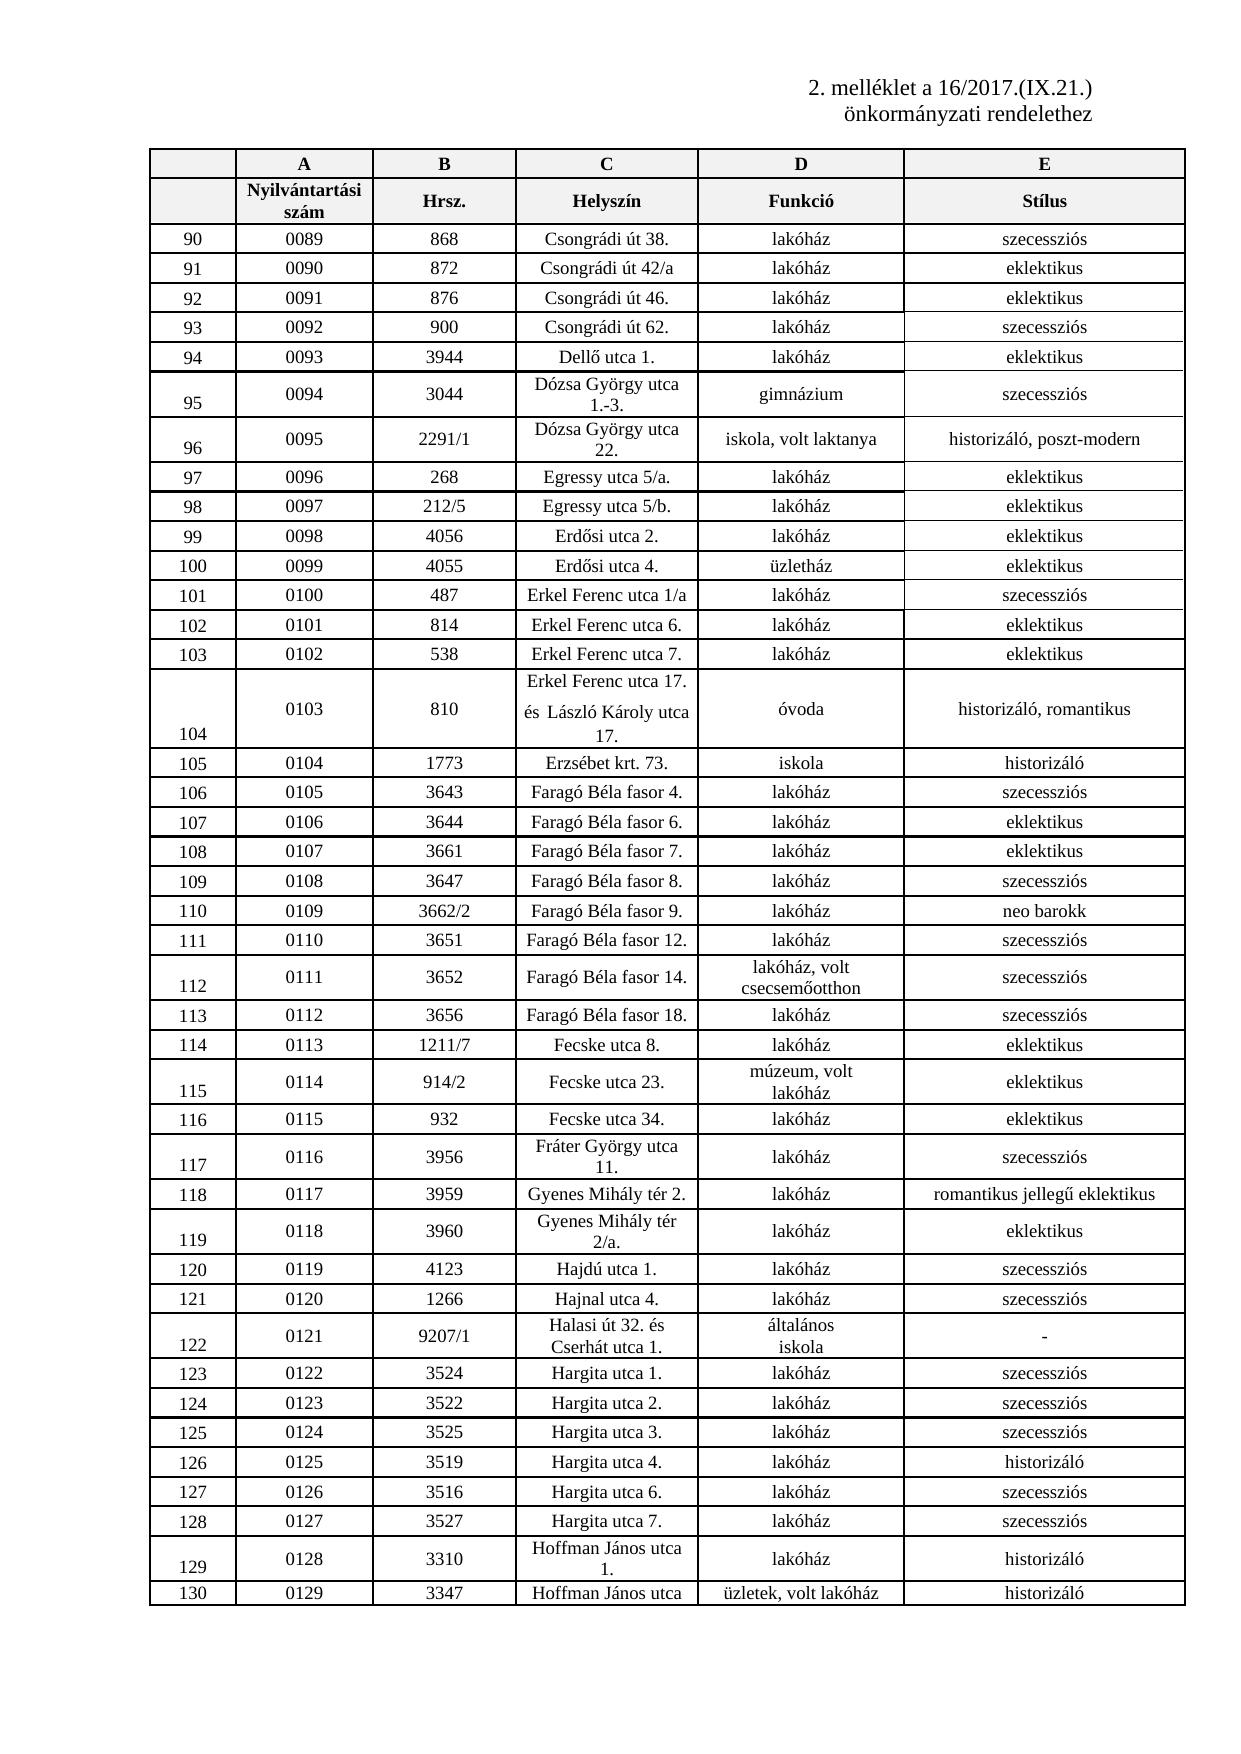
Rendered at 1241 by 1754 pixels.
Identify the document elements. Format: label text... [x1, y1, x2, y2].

table_cell 121 [151, 1285, 235, 1312]
table_cell eklektikus [905, 609, 1184, 638]
table_cell 0096 [237, 463, 372, 490]
table_header [151, 150, 235, 177]
table_cell lakóház [699, 313, 904, 341]
table_cell Funkció [699, 179, 903, 222]
table_cell 105 [151, 749, 235, 776]
table_cell 0090 [237, 254, 372, 282]
table_cell szecessziós [905, 370, 1184, 416]
table_cell 119 [151, 1210, 235, 1253]
table_cell lakóház [699, 1419, 903, 1446]
table_cell lakóház [699, 343, 904, 370]
table_cell - [905, 1314, 1184, 1357]
table_cell 0126 [237, 1478, 372, 1505]
table_cell 900 [374, 313, 515, 341]
table_cell 0127 [237, 1507, 372, 1535]
table_cell 0115 [237, 1105, 372, 1133]
table_cell szecessziós [905, 225, 1184, 252]
table_cell Hargita utca 1. [517, 1359, 697, 1387]
table_cell 3643 [374, 778, 515, 806]
table_cell szecessziós [905, 867, 1184, 894]
table_cell Faragó Béla fasor 9. [517, 897, 697, 924]
table_cell historizáló, romantikus [905, 670, 1184, 747]
table_cell szecessziós [905, 579, 1184, 609]
table_cell 3644 [374, 808, 515, 835]
table_cell eklektikus [905, 1031, 1184, 1058]
table_cell 3661 [374, 838, 515, 865]
table_cell lakóház [699, 463, 904, 490]
table_cell 124 [151, 1389, 235, 1416]
table_cell 0113 [237, 1031, 372, 1058]
table_cell eklektikus [905, 254, 1184, 282]
table_cell 90 [151, 225, 235, 252]
table_cell 100 [151, 552, 235, 579]
table_cell 127 [151, 1478, 235, 1505]
table_cell 212/5 [374, 493, 515, 520]
table_cell lakóház [699, 1448, 903, 1476]
table_cell Erkel Ferenc utca 1/a [517, 581, 697, 609]
table_cell lakóház [699, 808, 903, 835]
table_cell Halasi út 32. és Cserhát utca 1. [517, 1314, 697, 1357]
table_cell Faragó Béla fasor 4. [517, 778, 697, 806]
table_cell 115 [151, 1060, 235, 1103]
table_cell lakóház [699, 1180, 903, 1208]
table_cell 0103 [237, 670, 372, 747]
table_cell 0117 [237, 1180, 372, 1208]
table_cell [151, 179, 235, 222]
table_cell historizáló [905, 749, 1184, 776]
table_cell Hargita utca 3. [517, 1419, 697, 1446]
table_cell 116 [151, 1105, 235, 1133]
table_cell eklektikus [905, 838, 1184, 865]
table_cell Dellő utca 1. [517, 343, 697, 370]
table_cell 0094 [237, 373, 372, 416]
table_cell eklektikus [905, 341, 1184, 370]
table_cell Dózsa György utca 22. [517, 418, 697, 461]
table_cell lakóház [699, 640, 903, 668]
table_cell 3652 [374, 956, 515, 999]
table_cell szecessziós [905, 956, 1184, 999]
table_cell 9207/1 [374, 1314, 515, 1357]
table_cell 97 [151, 463, 235, 490]
table_cell 117 [151, 1135, 235, 1178]
table_cell 113 [151, 1001, 235, 1028]
table_cell lakóház [699, 1478, 903, 1505]
table_cell 0116 [237, 1135, 372, 1178]
table_cell 0095 [237, 418, 372, 461]
table_cell 3044 [374, 373, 515, 416]
table_cell eklektikus [905, 640, 1184, 668]
table_cell iskola [699, 749, 903, 776]
table_cell 0097 [237, 493, 372, 520]
table_cell 3516 [374, 1478, 515, 1505]
table_cell szecessziós [905, 1507, 1184, 1535]
table_cell eklektikus [905, 1060, 1184, 1103]
table_cell lakóház [699, 926, 903, 954]
table_cell 0124 [237, 1419, 372, 1446]
table_cell Csongrádi út 62. [517, 313, 697, 341]
table_cell 0108 [237, 867, 372, 894]
table_cell 110 [151, 897, 235, 924]
table_cell Faragó Béla fasor 7. [517, 838, 697, 865]
table_cell szecessziós [905, 778, 1184, 806]
table_cell lakóház [699, 1255, 903, 1282]
table_cell 118 [151, 1180, 235, 1208]
table_cell Erkel Ferenc utca 6. [517, 611, 697, 638]
table_cell Erzsébet krt. 73. [517, 749, 697, 776]
table_cell 0104 [237, 749, 372, 776]
table_cell szecessziós [905, 1255, 1184, 1282]
table_cell 0098 [237, 522, 372, 549]
table_cell historizáló [905, 1582, 1184, 1604]
table_cell 914/2 [374, 1060, 515, 1103]
table_cell Csongrádi út 46. [517, 284, 697, 311]
table_header D [699, 150, 903, 177]
table_cell általános iskola [699, 1314, 903, 1357]
table_cell eklektikus [905, 284, 1184, 311]
table_cell lakóház [699, 493, 904, 520]
table_cell 872 [374, 254, 515, 282]
table_cell lakóház [699, 1001, 903, 1028]
table_cell 98 [151, 493, 235, 520]
table_cell lakóház [699, 897, 903, 924]
table_cell 0109 [237, 897, 372, 924]
table_cell 3960 [374, 1210, 515, 1253]
table_cell 123 [151, 1359, 235, 1387]
table_cell Fecske utca 23. [517, 1060, 697, 1103]
table_cell 3525 [374, 1419, 515, 1446]
table_cell 120 [151, 1255, 235, 1282]
table_cell lakóház [699, 838, 903, 865]
table_cell 109 [151, 867, 235, 894]
table_cell 0101 [237, 611, 372, 638]
table_cell Egressy utca 5/b. [517, 493, 697, 520]
table_cell 4055 [374, 552, 515, 579]
table_cell lakóház [699, 1210, 903, 1253]
table_cell Fráter György utca 11. [517, 1135, 697, 1178]
table_cell múzeum, volt lakóház [699, 1060, 903, 1103]
table_cell lakóház [699, 1135, 903, 1178]
table_cell 107 [151, 808, 235, 835]
table_cell 0099 [237, 552, 372, 579]
table_header A [237, 150, 372, 177]
table_cell 112 [151, 956, 235, 999]
table_cell 4056 [374, 522, 515, 549]
table_cell 111 [151, 926, 235, 954]
table_cell 810 [374, 670, 515, 747]
table_cell Faragó Béla fasor 6. [517, 808, 697, 835]
table_cell szecessziós [905, 1389, 1184, 1416]
table_cell Hoffman János utca 4. [517, 1582, 697, 1604]
table_cell 0092 [237, 313, 372, 341]
table_cell 1211/7 [374, 1031, 515, 1058]
table_cell 932 [374, 1105, 515, 1133]
table_cell 99 [151, 522, 235, 549]
table_cell 0118 [237, 1210, 372, 1253]
table_cell 3519 [374, 1448, 515, 1476]
table_cell 3310 [374, 1537, 515, 1580]
table_cell 93 [151, 313, 235, 341]
table_cell Faragó Béla fasor 8. [517, 867, 697, 894]
table_cell 1773 [374, 749, 515, 776]
table_cell szecessziós [905, 1359, 1184, 1387]
table_cell Hajnal utca 4. [517, 1285, 697, 1312]
table_cell eklektikus [905, 520, 1184, 549]
table_cell Gyenes Mihály tér 2. [517, 1180, 697, 1208]
table_cell 0110 [237, 926, 372, 954]
table_cell 126 [151, 1448, 235, 1476]
table_cell Dózsa György utca 1.-3. [517, 373, 697, 416]
table_cell óvoda [699, 670, 903, 747]
table_cell iskola, volt laktanya [699, 418, 904, 461]
table_cell 114 [151, 1031, 235, 1058]
table_cell Faragó Béla fasor 12. [517, 926, 697, 954]
table_cell romantikus jellegű eklektikus [905, 1180, 1184, 1208]
table_cell 268 [374, 463, 515, 490]
table_cell 0114 [237, 1060, 372, 1103]
table_cell eklektikus [905, 1105, 1184, 1133]
table_header B [374, 150, 515, 177]
table_cell 3662/2 [374, 897, 515, 924]
table_cell 106 [151, 778, 235, 806]
table_cell lakóház [699, 611, 903, 638]
table_cell neo barokk [905, 897, 1184, 924]
table_header C [517, 150, 697, 177]
table_cell 95 [151, 373, 235, 416]
table_cell Erkel Ferenc utca 7. [517, 640, 697, 668]
table_cell 0091 [237, 284, 372, 311]
table_cell historizáló [905, 1448, 1184, 1476]
table_cell üzletek, volt lakóház [699, 1582, 903, 1604]
table_cell 108 [151, 838, 235, 865]
table_cell szecessziós [905, 1285, 1184, 1312]
table_cell 0119 [237, 1255, 372, 1282]
table_cell eklektikus [905, 1210, 1184, 1253]
table_cell szecessziós [905, 1419, 1184, 1446]
table_cell 101 [151, 581, 235, 609]
table_cell 1266 [374, 1285, 515, 1312]
table_cell lakóház [699, 1031, 903, 1058]
table_cell lakóház, volt csecsemőotthon [699, 956, 903, 999]
table_cell Erkel Ferenc utca 17. és László Károly utca 17. [517, 670, 697, 747]
table_cell 3647 [374, 867, 515, 894]
table_cell lakóház [699, 1507, 903, 1535]
table_cell Hargita utca 6. [517, 1478, 697, 1505]
table_cell 103 [151, 640, 235, 668]
table_cell lakóház [699, 284, 903, 311]
table_cell 0106 [237, 808, 372, 835]
table_cell 129 [151, 1537, 235, 1580]
table_cell 128 [151, 1507, 235, 1535]
table_cell 0089 [237, 225, 372, 252]
table_cell lakóház [699, 522, 904, 549]
table_cell szecessziós [905, 1478, 1184, 1505]
table_cell gimnázium [699, 373, 904, 416]
table_cell 0122 [237, 1359, 372, 1387]
table_cell lakóház [699, 1105, 903, 1133]
table_cell 0121 [237, 1314, 372, 1357]
table_cell 125 [151, 1419, 235, 1446]
table_cell 3347 [374, 1582, 515, 1604]
table_cell 2291/1 [374, 418, 515, 461]
table_cell 0105 [237, 778, 372, 806]
table_cell szecessziós [905, 1001, 1184, 1028]
table_cell 538 [374, 640, 515, 668]
table_cell 3524 [374, 1359, 515, 1387]
table_cell szecessziós [905, 311, 1184, 341]
table_cell 96 [151, 418, 235, 461]
table_cell lakóház [699, 1537, 903, 1580]
table_cell 814 [374, 611, 515, 638]
table_cell Fecske utca 34. [517, 1105, 697, 1133]
table_cell 0128 [237, 1537, 372, 1580]
table_cell lakóház [699, 225, 903, 252]
table_cell lakóház [699, 1359, 903, 1387]
table_cell 104 [151, 670, 235, 747]
table_cell eklektikus [905, 550, 1184, 579]
table_cell historizáló, poszt-modern [905, 416, 1184, 461]
table_cell 0107 [237, 838, 372, 865]
table_cell 0093 [237, 343, 372, 370]
table_cell historizáló [905, 1537, 1184, 1580]
table_cell eklektikus [905, 808, 1184, 835]
table_cell 130 [151, 1582, 235, 1604]
table_cell Hargita utca 7. [517, 1507, 697, 1535]
table_cell eklektikus [905, 461, 1184, 490]
table_cell Hajdú utca 1. [517, 1255, 697, 1282]
table_cell 94 [151, 343, 235, 370]
table_cell 0123 [237, 1389, 372, 1416]
table_cell 3959 [374, 1180, 515, 1208]
table_cell 0102 [237, 640, 372, 668]
table_cell 3651 [374, 926, 515, 954]
table_cell lakóház [699, 1285, 903, 1312]
table_cell Faragó Béla fasor 18. [517, 1001, 697, 1028]
table_cell Csongrádi út 38. [517, 225, 697, 252]
table_cell lakóház [699, 581, 904, 609]
table_cell 0129 [237, 1582, 372, 1604]
table_cell Erdősi utca 4. [517, 552, 697, 579]
table_cell 0120 [237, 1285, 372, 1312]
table_cell eklektikus [905, 490, 1184, 520]
table_cell 102 [151, 611, 235, 638]
table_cell lakóház [699, 867, 903, 894]
table_cell Csongrádi út 42/a [517, 254, 697, 282]
table_cell 3522 [374, 1389, 515, 1416]
table_cell Faragó Béla fasor 14. [517, 956, 697, 999]
table_cell 876 [374, 284, 515, 311]
table_cell lakóház [699, 1389, 903, 1416]
table_cell 4123 [374, 1255, 515, 1282]
table_cell 122 [151, 1314, 235, 1357]
table_cell lakóház [699, 778, 903, 806]
table_cell 3944 [374, 343, 515, 370]
table_cell 3956 [374, 1135, 515, 1178]
table_cell Hoffman János utca 1. [517, 1537, 697, 1580]
table_cell Egressy utca 5/a. [517, 463, 697, 490]
table_cell 487 [374, 581, 515, 609]
table_cell Hargita utca 2. [517, 1389, 697, 1416]
table_cell 0100 [237, 581, 372, 609]
table_cell Stílus [905, 179, 1184, 222]
table_cell 0111 [237, 956, 372, 999]
table_cell Fecske utca 8. [517, 1031, 697, 1058]
table_cell 3527 [374, 1507, 515, 1535]
table_cell 3656 [374, 1001, 515, 1028]
table_cell 92 [151, 284, 235, 311]
table_cell szecessziós [905, 926, 1184, 954]
table_cell Helyszín [517, 179, 697, 222]
table_cell Nyilvántartási szám [237, 179, 372, 222]
table_cell Hrsz. [374, 179, 515, 222]
table_cell 868 [374, 225, 515, 252]
table_cell lakóház [699, 254, 903, 282]
table_cell Erdősi utca 2. [517, 522, 697, 549]
table_cell Hargita utca 4. [517, 1448, 697, 1476]
table_cell 0112 [237, 1001, 372, 1028]
table_cell üzletház [699, 552, 904, 579]
table_cell 91 [151, 254, 235, 282]
table_header E [905, 150, 1184, 177]
table_cell szecessziós [905, 1135, 1184, 1178]
table_cell 0125 [237, 1448, 372, 1476]
table_cell Gyenes Mihály tér 2/a. [517, 1210, 697, 1253]
